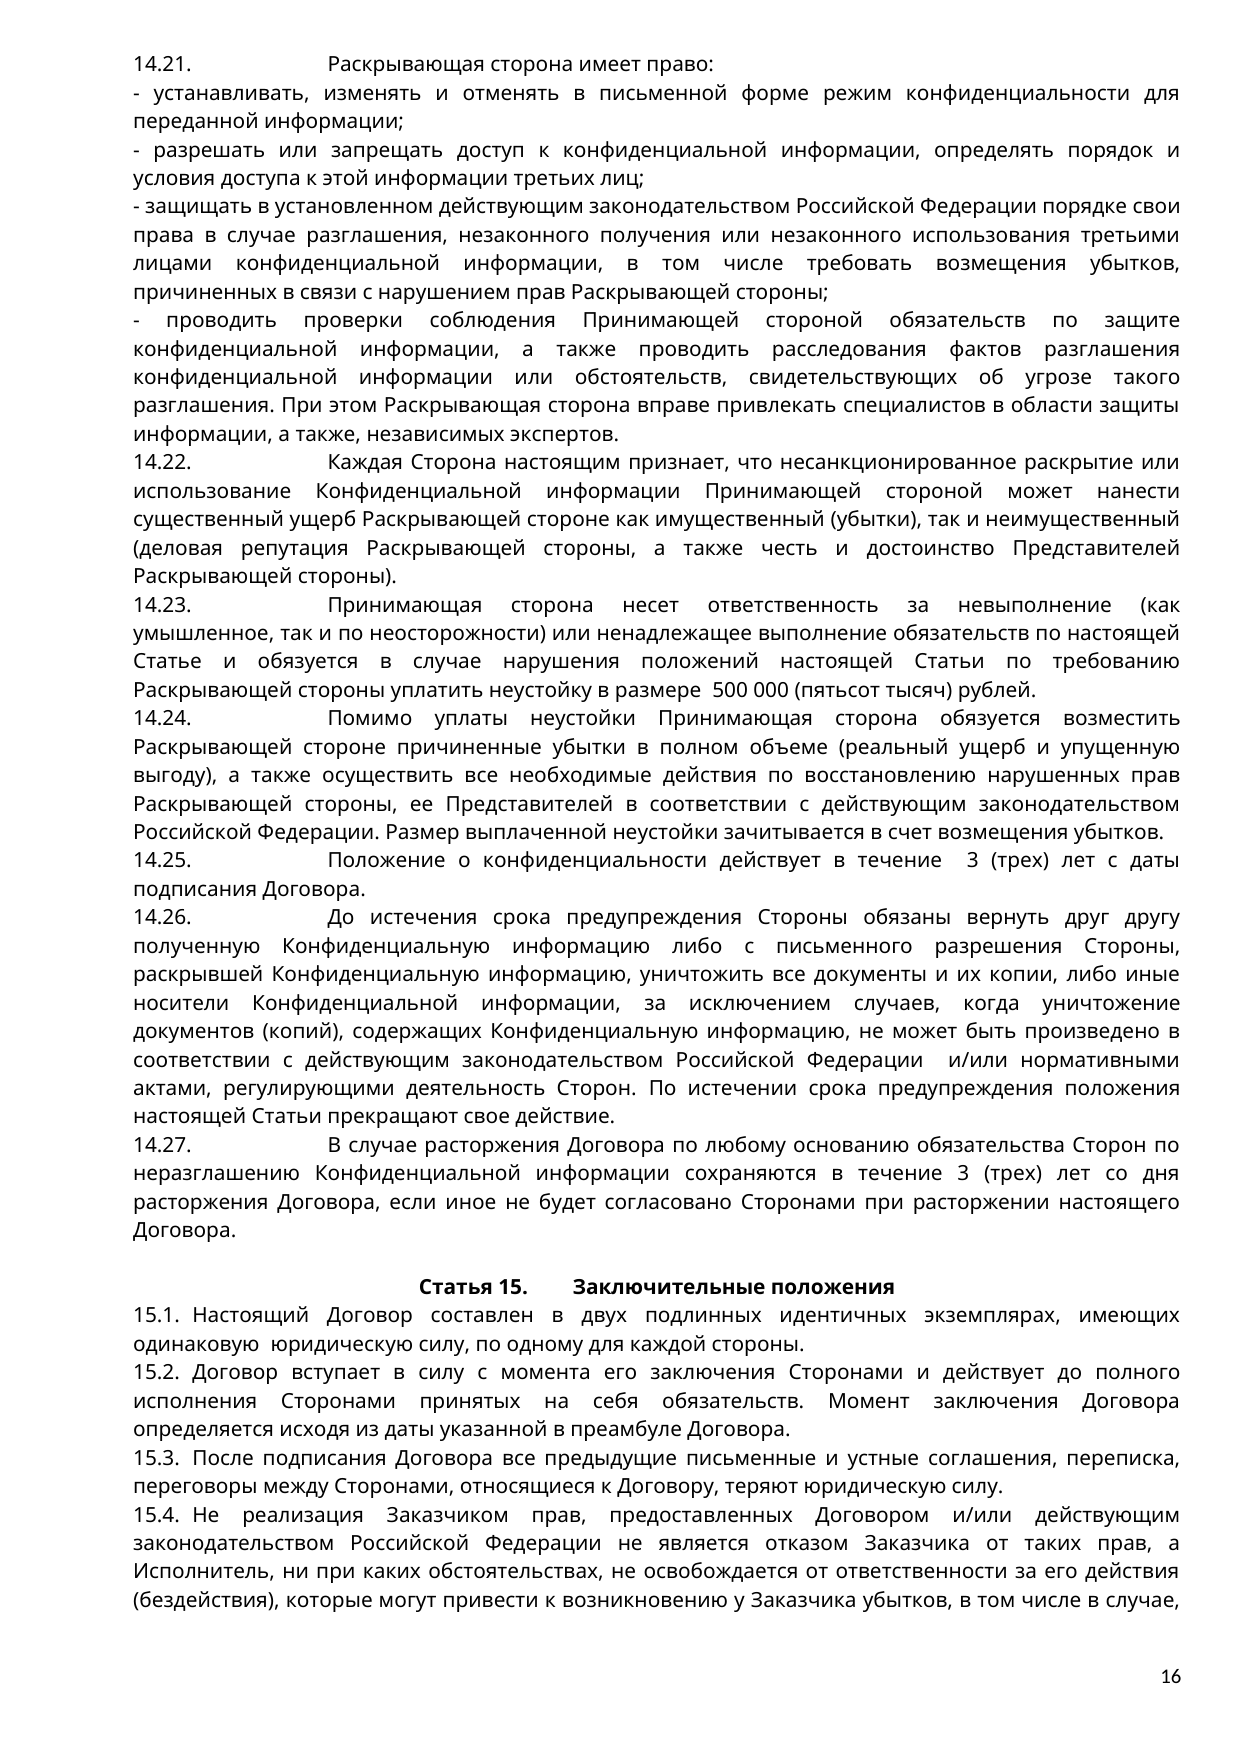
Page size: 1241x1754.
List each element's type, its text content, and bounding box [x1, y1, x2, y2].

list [133, 1500, 1181, 1613]
list После подписания Договора все предыдущие письменные и устные соглашения, переписка, переговоры между Сторонами, относящиеся к Договору, теряют юридическую силу. [133, 1443, 1181, 1500]
list Раскрывающая сторона имеет право: [133, 49, 1181, 78]
subtitle Заключительные положения [133, 1272, 1181, 1301]
text - проводить проверки соблюдения Принимающей стороной обязательств по защите конфиденциальной информации, а также проводить расследования фактов разглашения конфиденциальной информации или обстоятельств, свидетельствующих об угрозе такого разглашения. При этом Раскрывающая сторона вправе привлекать специалистов в области защиты информации, а также, независимых экспертов. [133, 305, 1181, 447]
text - устанавливать, изменять и отменять в письменной форме режим конфиденциальности для переданной информации; [133, 78, 1181, 135]
text - разрешать или запрещать доступ к конфиденциальной информации, определять порядок и условия доступа к этой информации третьих лиц; [133, 135, 1181, 192]
list Каждая Сторона настоящим признает, что несанкционированное раскрытие или использование Конфиденциальной информации Принимающей стороной может нанести существенный ущерб Раскрывающей стороне как имущественный (убытки), так и неимущественный (деловая репутация Раскрывающей стороны, а также честь и достоинство Представителей Раскрывающей стороны). [133, 447, 1181, 590]
list В случае расторжения Договора по любому основанию обязательства Сторон по неразглашению Конфиденциальной информации сохраняются в течение 3 (трех) лет со дня расторжения Договора, если иное не будет согласовано Сторонами при расторжении настоящего Договора. [133, 1130, 1181, 1244]
list Положение о конфиденциальности действует в течение 3 (трех) лет с даты подписания Договора. [133, 846, 1181, 902]
list Договор вступает в силу с момента его заключения Сторонами и действует до полного исполнения Сторонами принятых на себя обязательств. Момент заключения Договора определяется исходя из даты указанной в преамбуле Договора. [133, 1357, 1181, 1443]
text - защищать в установленном действующим законодательством Российской Федерации порядке свои права в случае разглашения, незаконного получения или незаконного использования третьими лицами конфиденциальной информации, в том числе требовать возмещения убытков, причиненных в связи с нарушением прав Раскрывающей стороны; [133, 192, 1181, 305]
list Настоящий Договор составлен в двух подлинных идентичных экземплярах, имеющих одинаковую юридическую силу, по одному для каждой стороны. [133, 1301, 1181, 1357]
list Принимающая сторона несет ответственность за невыполнение (как умышленное, так и по неосторожности) или ненадлежащее выполнение обязательств по настоящей Статье и обязуется в случае нарушения положений настоящей Статьи по требованию Раскрывающей стороны уплатить неустойку в размере 500 000 (пятьсот тысяч) рублей. [133, 590, 1181, 703]
list Помимо уплаты неустойки Принимающая сторона обязуется возместить Раскрывающей стороне причиненные убытки в полном объеме (реальный ущерб и упущенную выгоду), а также осуществить все необходимые действия по восстановлению нарушенных прав Раскрывающей стороны, ее Представителей в соответствии с действующим законодательством Российской Федерации. Размер выплаченной неустойки зачитывается в счет возмещения убытков. [133, 703, 1181, 846]
list До истечения срока предупреждения Стороны обязаны вернуть друг другу полученную Конфиденциальную информацию либо с письменного разрешения Стороны, раскрывшей Конфиденциальную информацию, уничтожить все документы и их копии, либо иные носители Конфиденциальной информации, за исключением случаев, когда уничтожение документов (копий), содержащих Конфиденциальную информацию, не может быть произведено в соответствии с действующим законодательством Российской Федерации и/или нормативными актами, регулирующими деятельность Сторон. По истечении срока предупреждения положения настоящей Статьи прекращают свое действие. [133, 902, 1181, 1130]
